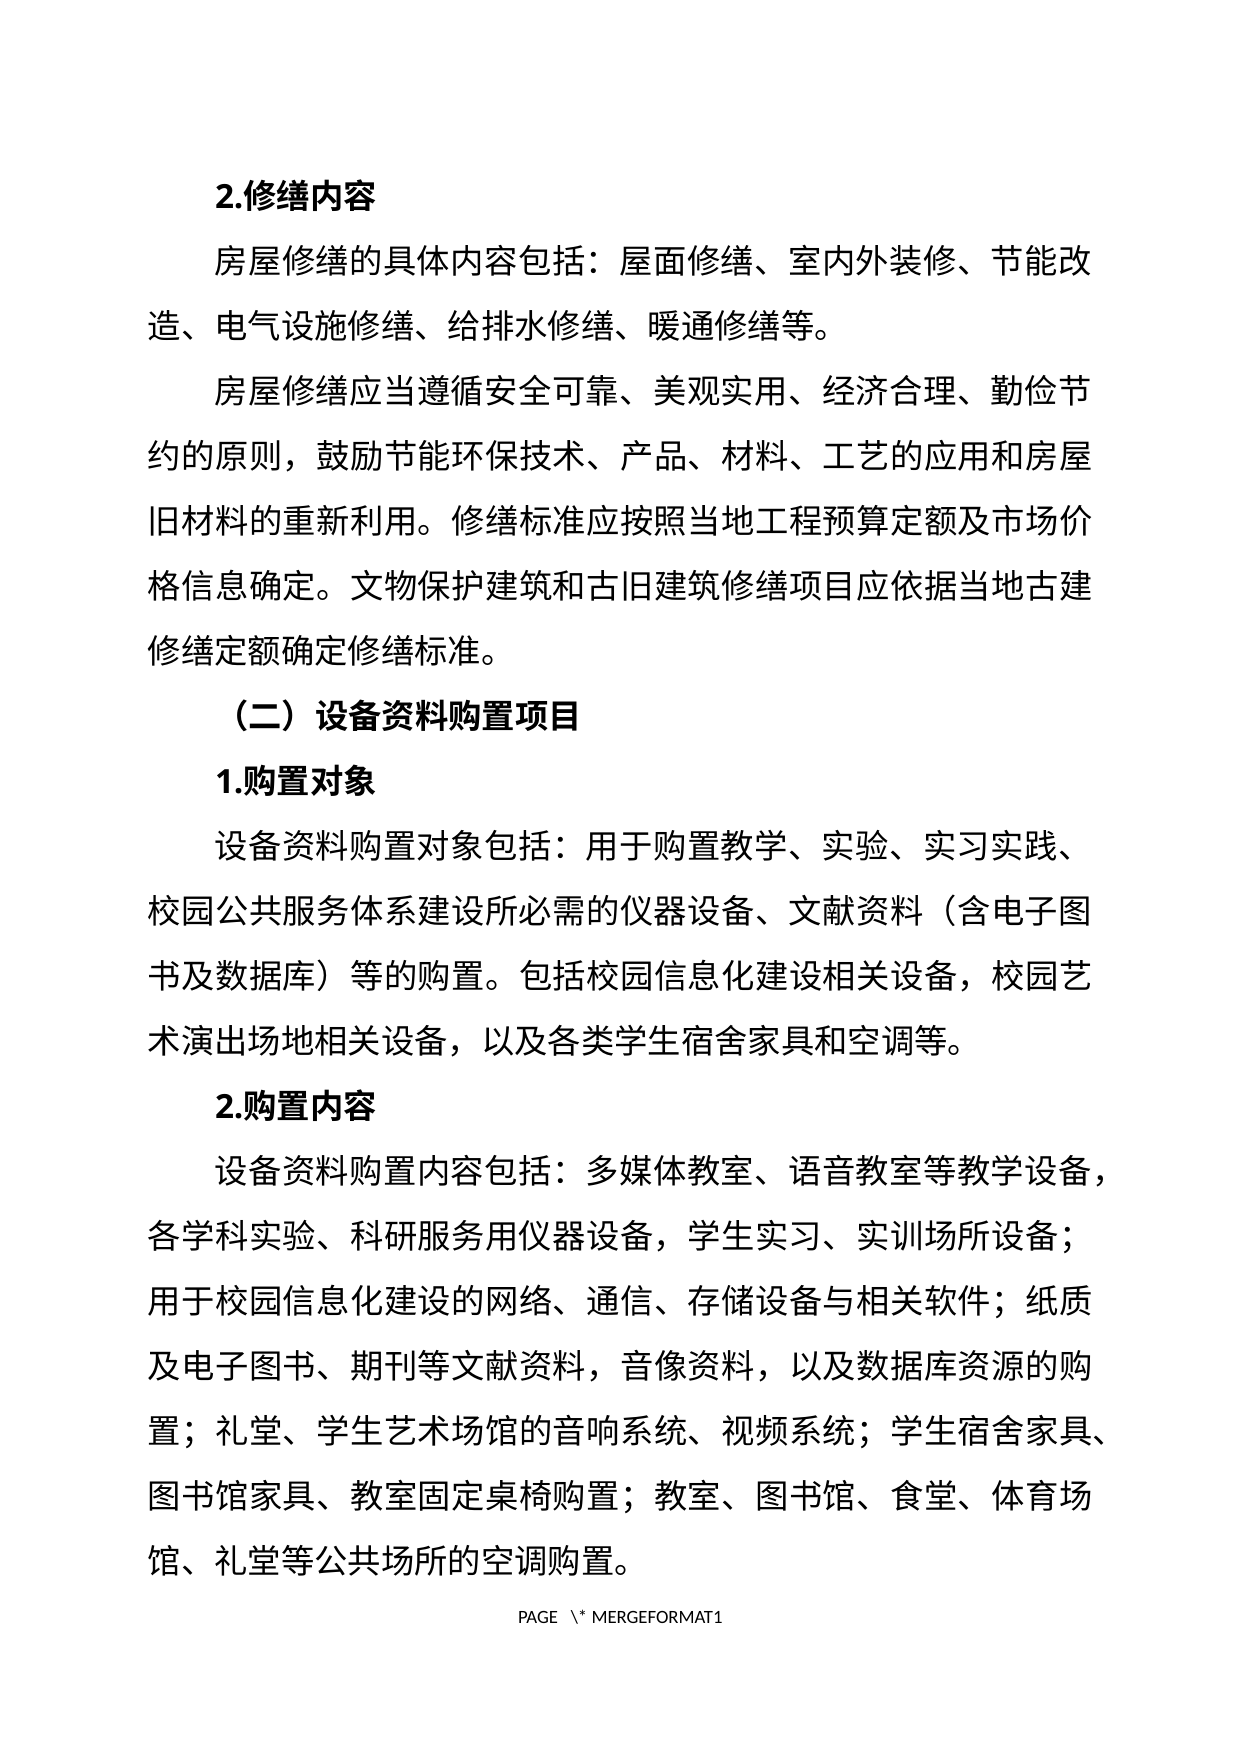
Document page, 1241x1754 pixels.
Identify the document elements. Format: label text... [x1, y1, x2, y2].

subtitle （二）设备资料购置项目 [148, 682, 1093, 747]
subtitle 2.购置内容 [148, 1072, 1093, 1137]
text 房屋修缮应当遵循安全可靠、美观实用、经济合理、勤俭节约的原则，鼓励节能环保技术、产品、材料、工艺的应用和房屋旧材料的重新利用。修缮标准应按照当地工程预算定额及市场价格信息确定。文物保护建筑和古旧建筑修缮项目应依据当地古建修缮定额确定修缮标准。 [148, 357, 1093, 682]
subtitle 1.购置对象 [148, 747, 1093, 812]
text 设备资料购置对象包括：用于购置教学、实验、实习实践、校园公共服务体系建设所必需的仪器设备、文献资料（含电子图书及数据库）等的购置。包括校园信息化建设相关设备，校园艺术演出场地相关设备，以及各类学生宿舍家具和空调等。 [148, 812, 1093, 1072]
text 房屋修缮的具体内容包括：屋面修缮、室内外装修、节能改造、电气设施修缮、给排水修缮、暖通修缮等。 [148, 227, 1093, 357]
subtitle 2.修缮内容 [148, 162, 1093, 227]
text 设备资料购置内容包括：多媒体教室、语音教室等教学设备，各学科实验、科研服务用仪器设备，学生实习、实训场所设备；用于校园信息化建设的网络、通信、存储设备与相关软件；纸质及电子图书、期刊等文献资料，音像资料，以及数据库资源的购置；礼堂、学生艺术场馆的音响系统、视频系统；学生宿舍家具、图书馆家具、教室固定桌椅购置；教室、图书馆、食堂、体育场馆、礼堂等公共场所的空调购置。 [148, 1137, 1093, 1592]
